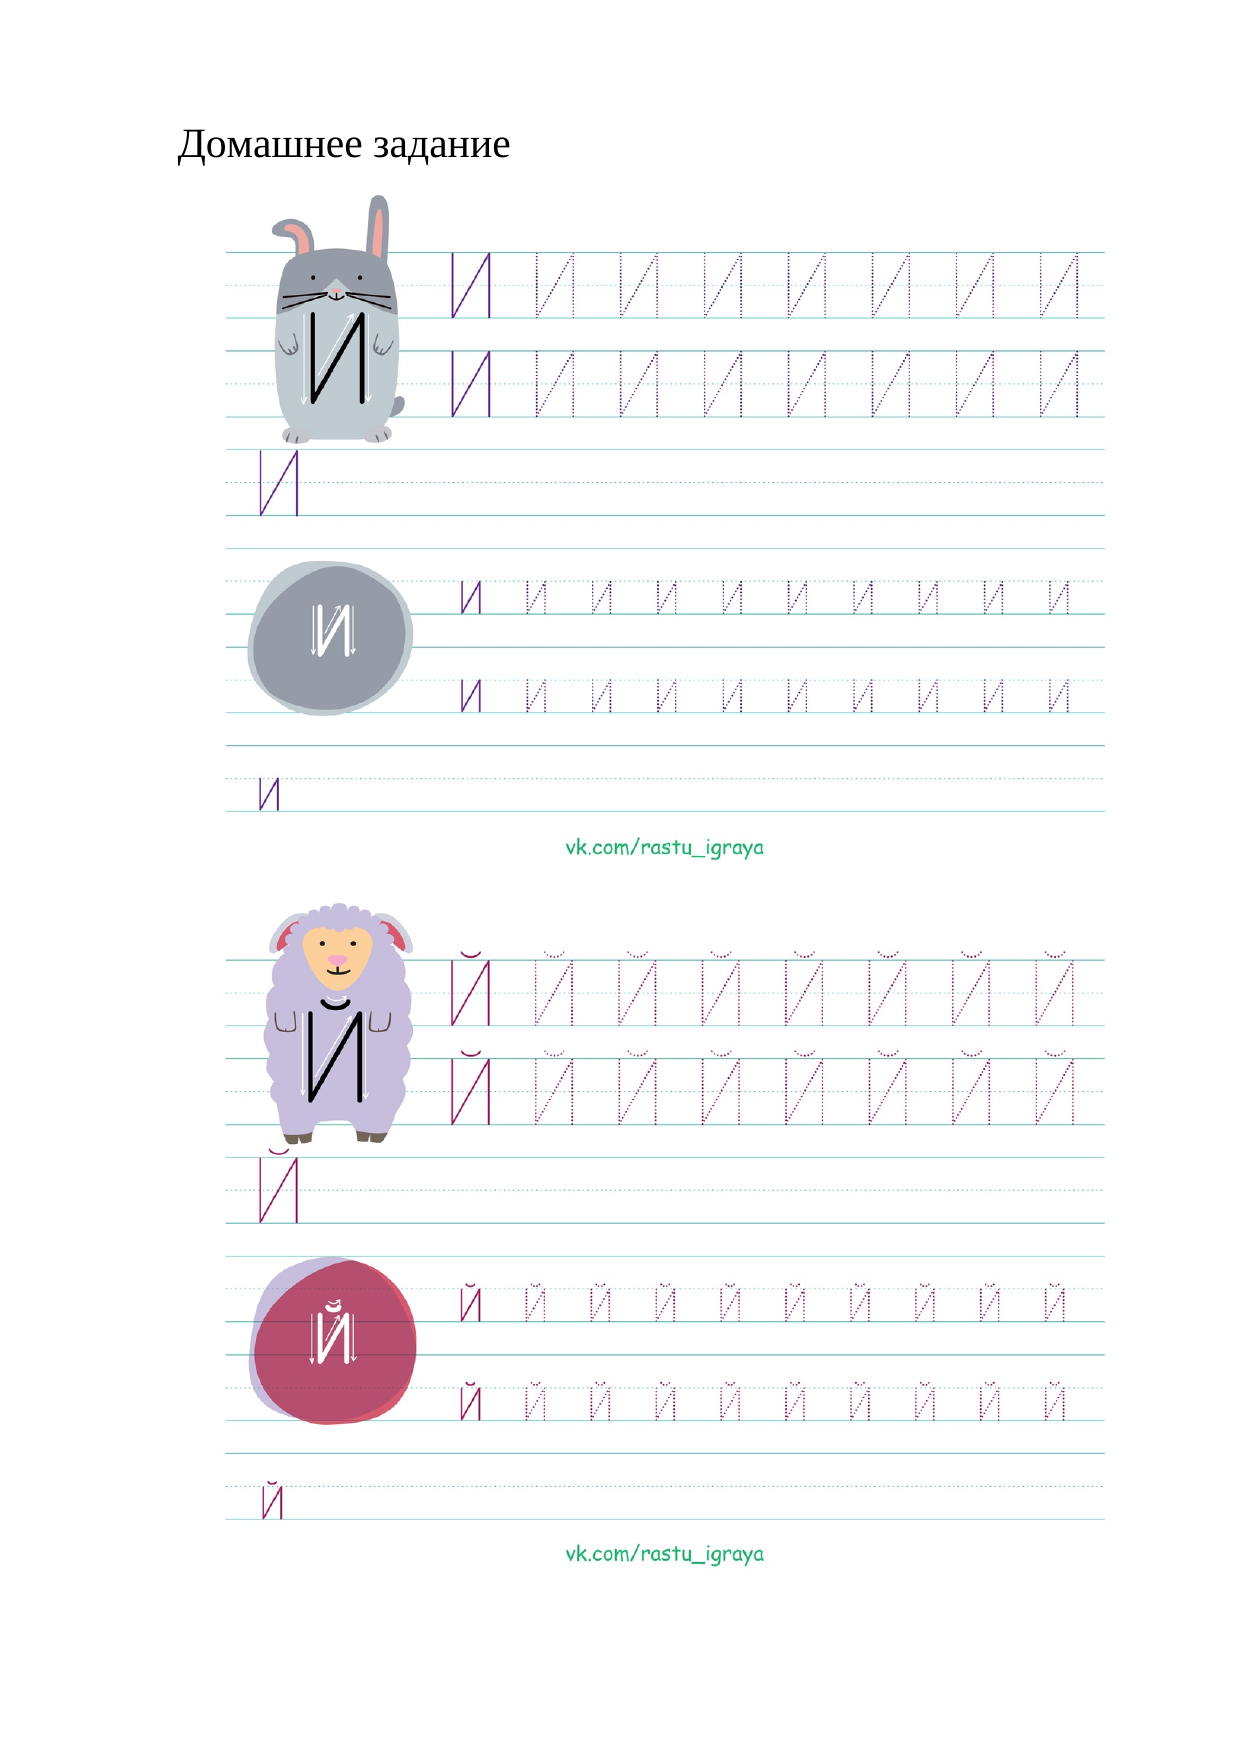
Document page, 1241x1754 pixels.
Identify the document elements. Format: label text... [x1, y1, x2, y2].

picture [177, 186, 1152, 876]
picture [177, 894, 1152, 1584]
text Домашнее задание [177, 118, 1152, 166]
